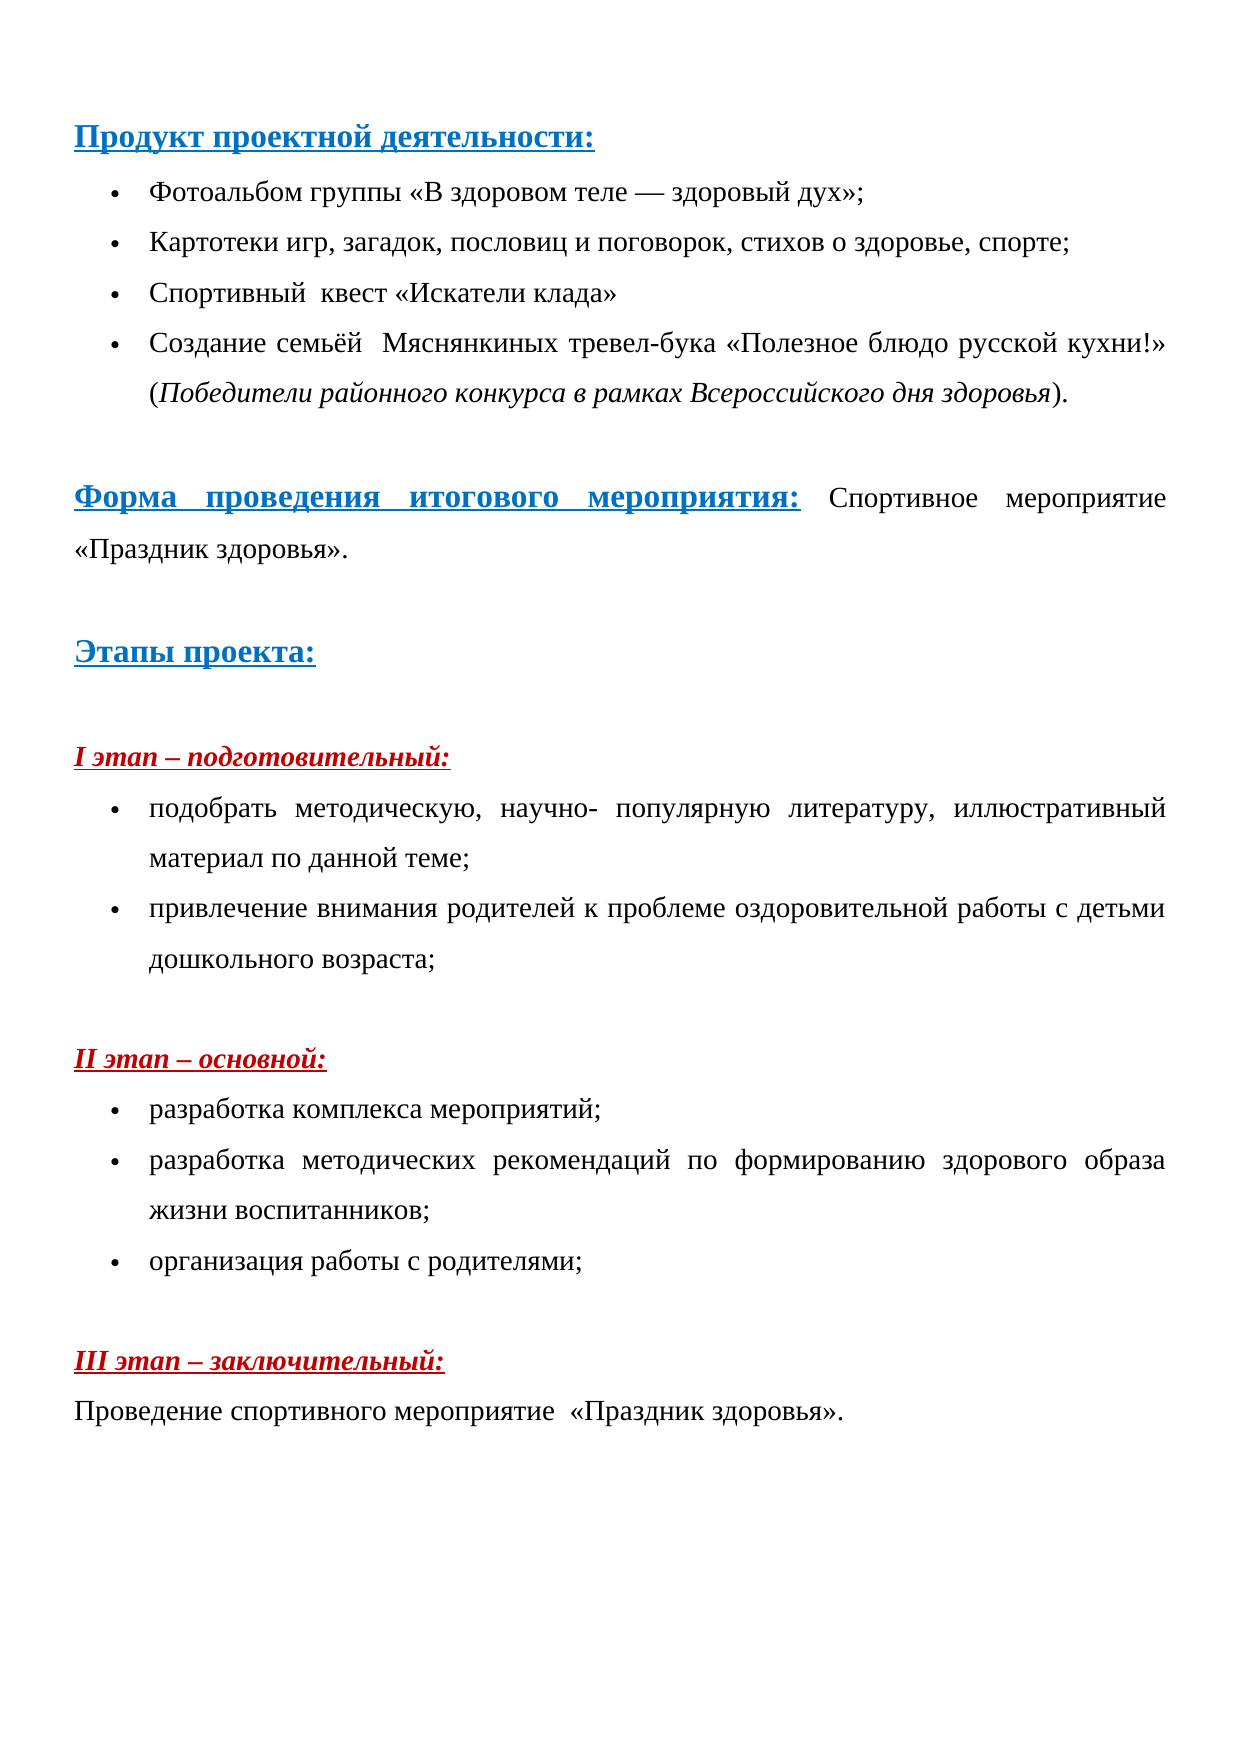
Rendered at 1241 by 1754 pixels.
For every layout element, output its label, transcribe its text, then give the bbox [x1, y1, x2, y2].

list Создание семьёй Мяснянкиных тревел-бука «Полезное блюдо русской кухни!» (Победители районного конкурса в рамках Всероссийского дня здоровья). [111, 325, 1167, 409]
text I этап – подготовительный: [74, 739, 1167, 773]
list разработка методических рекомендаций по формированию здорового образа жизни воспитанников; [111, 1142, 1167, 1226]
list организация работы с родителями; [111, 1243, 1167, 1276]
text II этап – основной: [74, 1041, 1167, 1075]
list разработка комплекса мероприятий; [111, 1092, 1167, 1125]
text Форма проведения итогового мероприятия: Спортивное мероприятие «Праздник здоровья». [74, 476, 1167, 564]
text Проведение спортивного мероприятие «Праздник здоровья». [74, 1393, 1167, 1427]
list подобрать методическую, научно- популярную литературу, иллюстративный материал по данной теме; [111, 790, 1167, 874]
list Спортивный квест «Искатели клада» [111, 275, 1167, 308]
list привлечение внимания родителей к проблеме оздоровительной работы с детьми дошкольного возраста; [111, 890, 1167, 974]
text III этап – заключительный: [74, 1343, 1167, 1377]
text Продукт проектной деятельности: [74, 117, 1167, 155]
list Картотеки игр, загадок, пословиц и поговорок, стихов о здоровье, спорте; [111, 224, 1167, 258]
text Этапы проекта: [74, 632, 1167, 670]
list Фотоальбом группы «В здоровом теле — здоровый дух»; [111, 174, 1167, 208]
